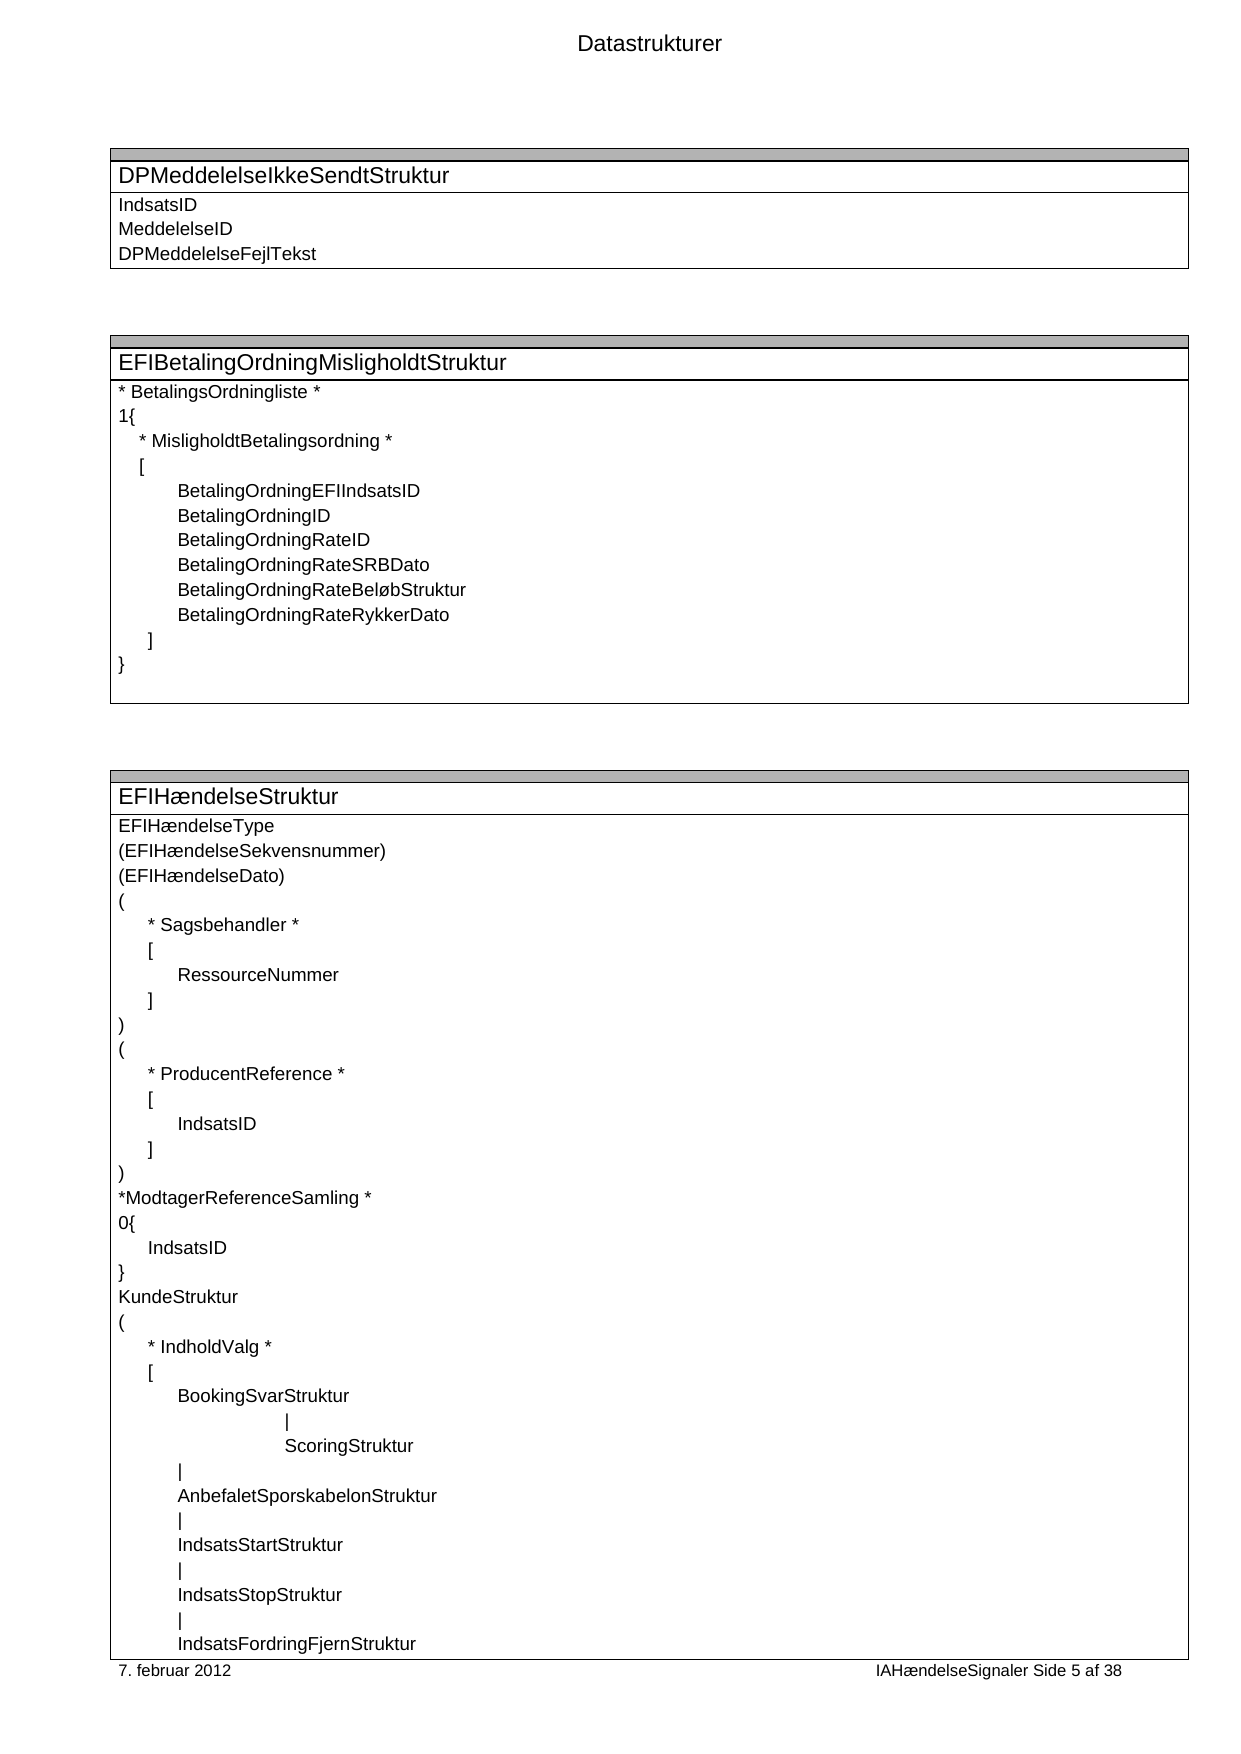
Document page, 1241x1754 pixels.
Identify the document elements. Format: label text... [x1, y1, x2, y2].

table_cell EFIBetalingOrdningMisligholdtStruktur [111, 349, 1188, 379]
table_header [111, 149, 1188, 160]
table_header [111, 336, 1188, 347]
table_header [111, 771, 1188, 782]
table_cell * BetalingsOrdningliste * 1{ * MisligholdtBetalingsordning * [ BetalingOrdningEFIIndsatsID BetalingOrdningID BetalingOrdningRateID BetalingOrdningRateSRBDato BetalingOrdningRateBeløbStruktur BetalingOrdningRateRykkerDato ] } [111, 381, 1188, 703]
table_cell DPMeddelelseIkkeSendtStruktur [111, 162, 1188, 192]
table_cell EFIHændelseStruktur [111, 783, 1188, 813]
table_cell IndsatsID MeddelelseID DPMeddelelseFejlTekst [111, 193, 1188, 268]
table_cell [111, 815, 1188, 1658]
